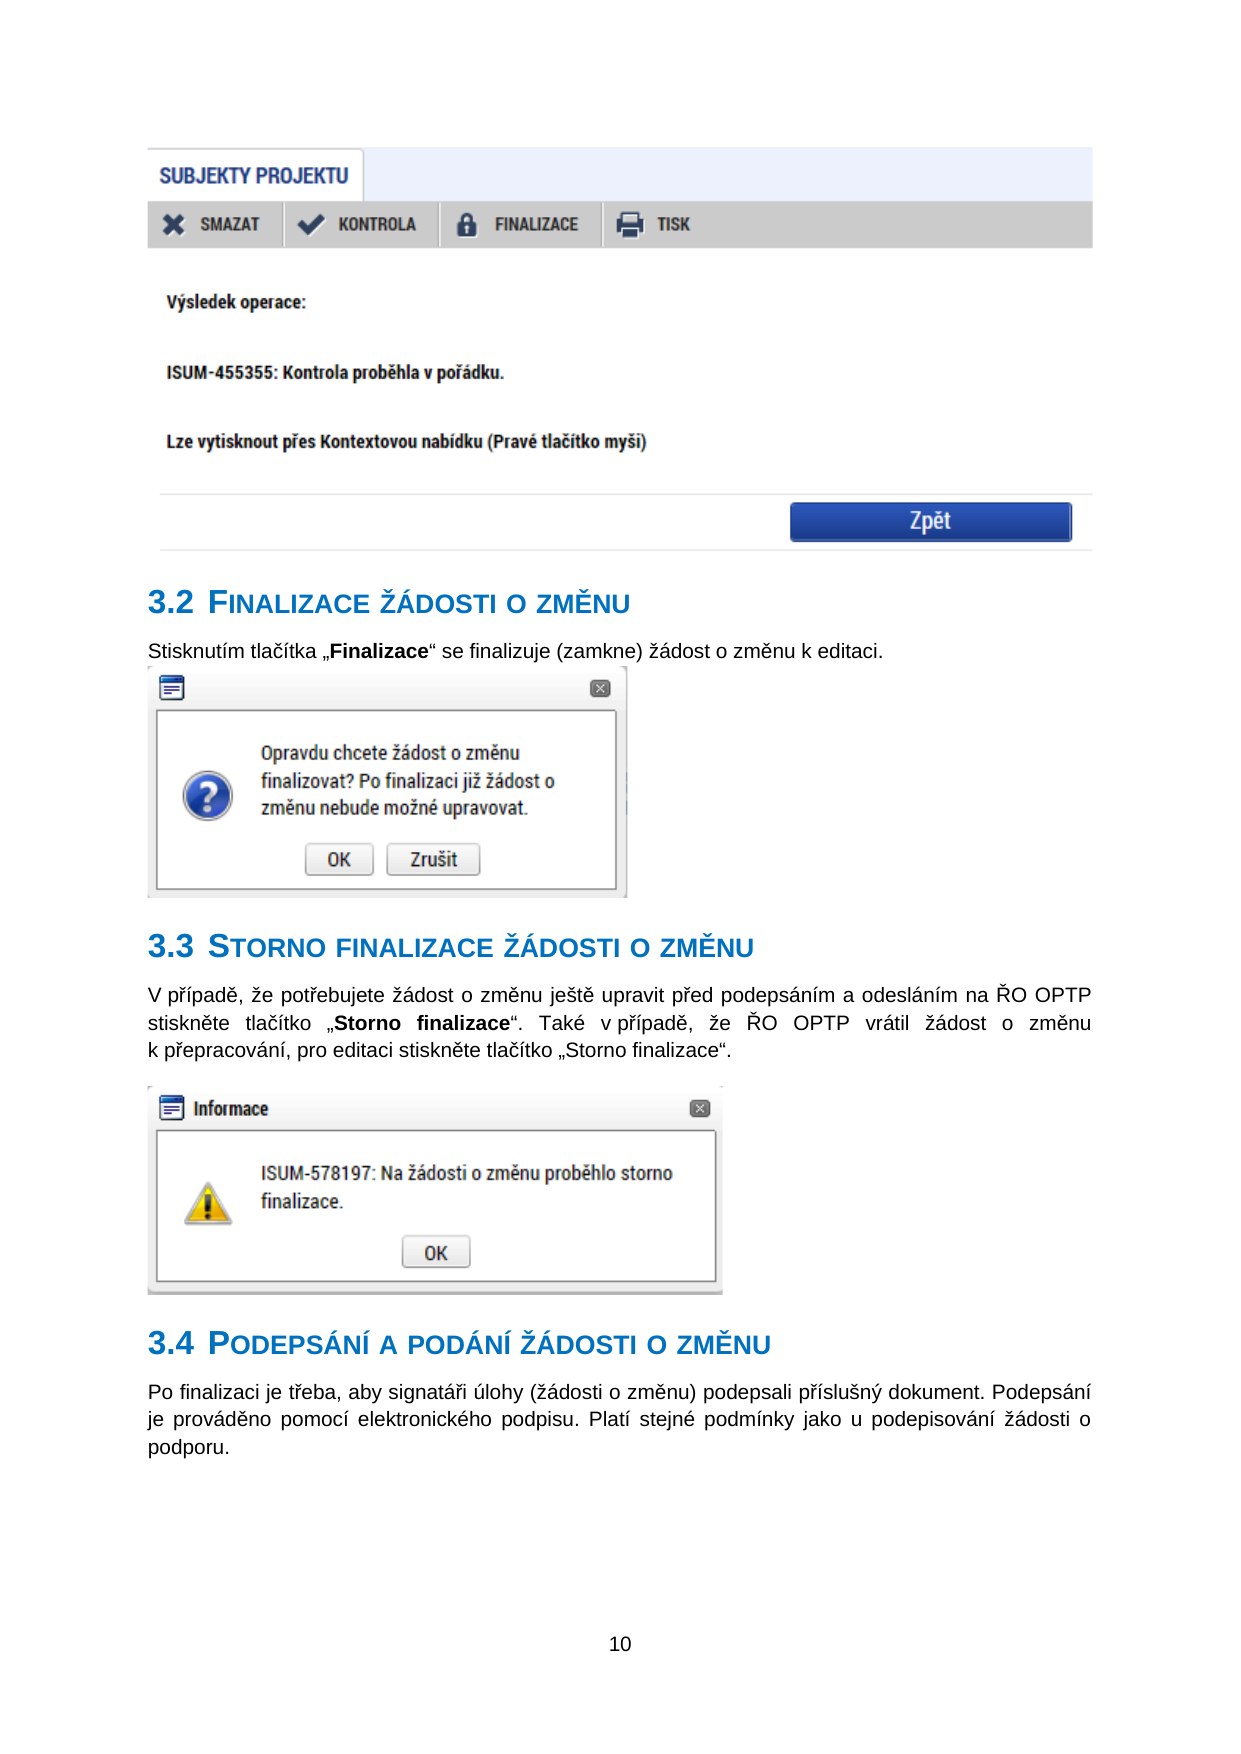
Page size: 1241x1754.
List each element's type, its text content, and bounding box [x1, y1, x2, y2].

text Po finalizaci je třeba, aby signatáři úlohy (žádosti o změnu) podepsali příslušný dokument. Podepsání je prováděno pomocí elektronického podpisu. Platí stejné podmínky jako u podepisování žádosti o podporu. [148, 1379, 1093, 1458]
subtitle Finalizace žádosti o změnu [148, 583, 1093, 621]
subtitle Podepsání a podání žádosti o změnu [148, 1323, 1093, 1361]
picture [147, 147, 1093, 554]
subtitle Storno finalizace žádosti o změnu [148, 927, 1093, 965]
picture [147, 666, 628, 898]
text V případě, že potřebujete žádost o změnu ještě upravit před podepsáním a odesláním na ŘO OPTP stiskněte tlačítko „Storno finalizace“. Také v případě, že ŘO OPTP vrátil žádost o změnu k přepracování, pro editaci stiskněte tlačítko „Storno finalizace“. [148, 983, 1093, 1062]
picture [147, 1086, 723, 1295]
